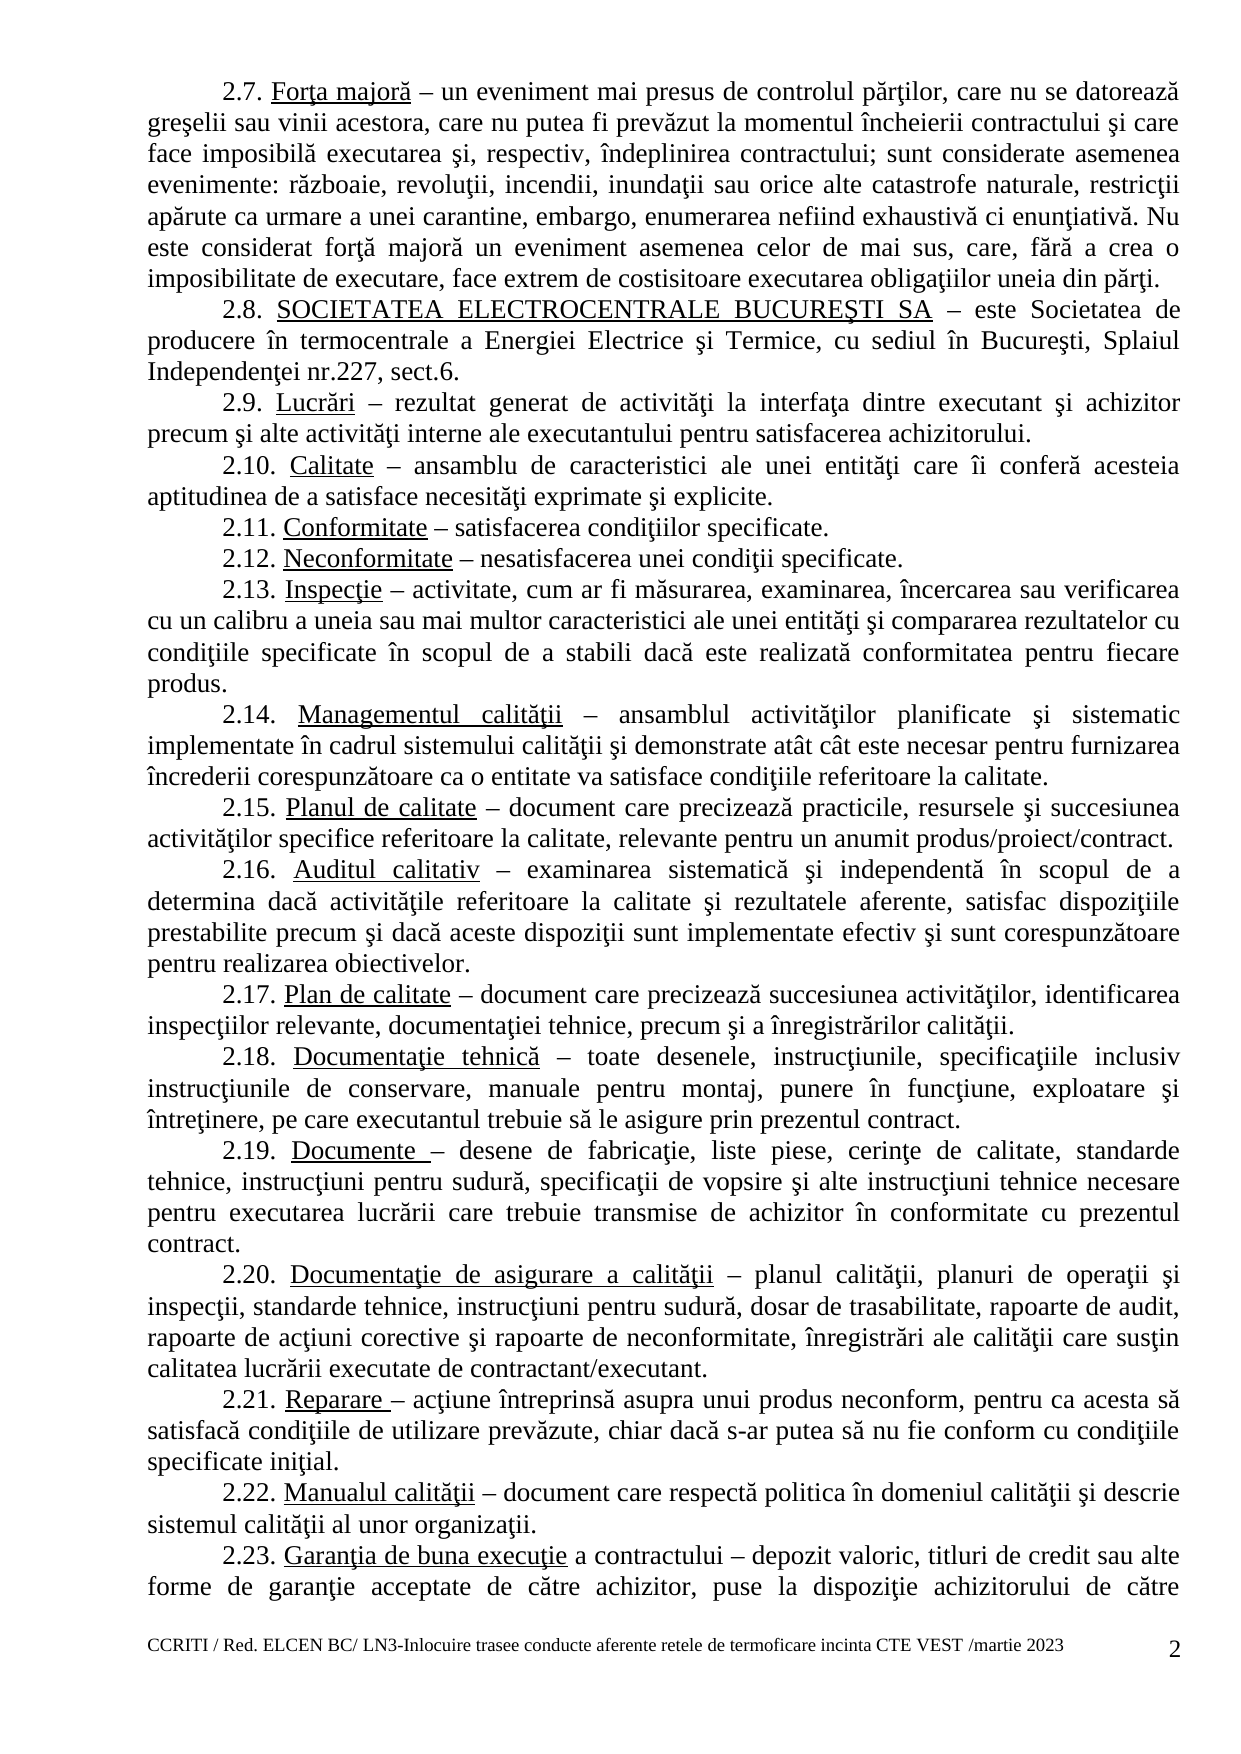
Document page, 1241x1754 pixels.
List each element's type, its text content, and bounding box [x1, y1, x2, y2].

text 2.21. Reparare – acţiune întreprinsă asupra unui produs neconform, pentru ca acesta să satisfacă condiţiile de utilizare prevăzute, chiar dacă s-ar putea să nu fie conform cu condiţiile specificate iniţial. [147, 1383, 1181, 1477]
text 2.22. Manualul calităţii – document care respectă politica în domeniul calităţii şi descrie sistemul calităţii al unor organizaţii. [147, 1477, 1181, 1539]
text 2.8. SOCIETATEA ELECTROCENTRALE BUCUREŞTI SA – este Societatea de producere în termocentrale a Energiei Electrice şi Termice, cu sediul în Bucureşti, Splaiul Independenţei nr.227, sect.6. [147, 293, 1181, 386]
text 2.18. Documentaţie tehnică – toate desenele, instrucţiunile, specificaţiile inclusiv instrucţiunile de conservare, manuale pentru montaj, punere în funcţiune, exploatare şi întreţinere, pe care executantul trebuie să le asigure prin prezentul contract. [147, 1041, 1181, 1134]
text 2.10. Calitate – ansamblu de caracteristici ale unei entităţi care îi conferă acesteia aptitudinea de a satisface necesităţi exprimate şi explicite. [147, 449, 1181, 511]
text 2.14. Managementul calităţii – ansamblul activităţilor planificate şi sistematic implementate în cadrul sistemului calităţii şi demonstrate atât cât este necesar pentru furnizarea încrederii corespunzătoare ca o entitate va satisface condiţiile referitoare la calitate. [147, 698, 1181, 791]
text 2.19. Documente – desene de fabricaţie, liste piese, cerinţe de calitate, standarde tehnice, instrucţiuni pentru sudură, specificaţii de vopsire şi alte instrucţiuni tehnice necesare pentru executarea lucrării care trebuie transmise de achizitor în conformitate cu prezentul contract. [147, 1134, 1181, 1258]
text 2.12. Neconformitate – nesatisfacerea unei condiţii specificate. [147, 542, 1181, 573]
text 2.16. Auditul calitativ – examinarea sistematică şi independentă în scopul de a determina dacă activităţile referitoare la calitate şi rezultatele aferente, satisfac dispoziţiile prestabilite precum şi dacă aceste dispoziţii sunt implementate efectiv şi sunt corespunzătoare pentru realizarea obiectivelor. [147, 854, 1181, 978]
text 2.9. Lucrări – rezultat generat de activităţi la interfaţa dintre executant şi achizitor precum şi alte activităţi interne ale executantului pentru satisfacerea achizitorului. [147, 386, 1181, 449]
text 2.15. Planul de calitate – document care precizează practicile, resursele şi succesiunea activităţilor specifice referitoare la calitate, relevante pentru un anumit produs/proiect/contract. [147, 791, 1181, 854]
text 2.7. Forţa majoră – un eveniment mai presus de controlul părţilor, care nu se datorează greşelii sau vinii acestora, care nu putea fi prevăzut la momentul încheierii contractului şi care face imposibilă executarea şi, respectiv, îndeplinirea contractului; sunt considerate asemenea evenimente: războaie, revoluţii, incendii, inundaţii sau orice alte catastrofe naturale, restricţii apărute ca urmare a unei carantine, embargo, enumerarea nefiind exhaustivă ci enunţiativă. Nu este considerat forţă majoră un eveniment asemenea celor de mai sus, care, fără a crea o imposibilitate de executare, face extrem de costisitoare executarea obligaţiilor uneia din părţi. [147, 75, 1181, 293]
text 2.17. Plan de calitate – document care precizează succesiunea activităţilor, identificarea inspecţiilor relevante, documentaţiei tehnice, precum şi a înregistrărilor calităţii. [147, 978, 1181, 1041]
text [147, 1539, 1181, 1601]
text 2.11. Conformitate – satisfacerea condiţiilor specificate. [147, 511, 1181, 542]
text 2.13. Inspecţie – activitate, cum ar fi măsurarea, examinarea, încercarea sau verificarea cu un calibru a uneia sau mai multor caracteristici ale unei entităţi şi compararea rezultatelor cu condiţiile specificate în scopul de a stabili dacă este realizată conformitatea pentru fiecare produs. [147, 573, 1181, 698]
text 2.20. Documentaţie de asigurare a calităţii – planul calităţii, planuri de operaţii şi inspecţii, standarde tehnice, instrucţiuni pentru sudură, dosar de trasabilitate, rapoarte de audit, rapoarte de acţiuni corective şi rapoarte de neconformitate, înregistrări ale calităţii care susţin calitatea lucrării executate de contractant/executant. [147, 1258, 1181, 1383]
